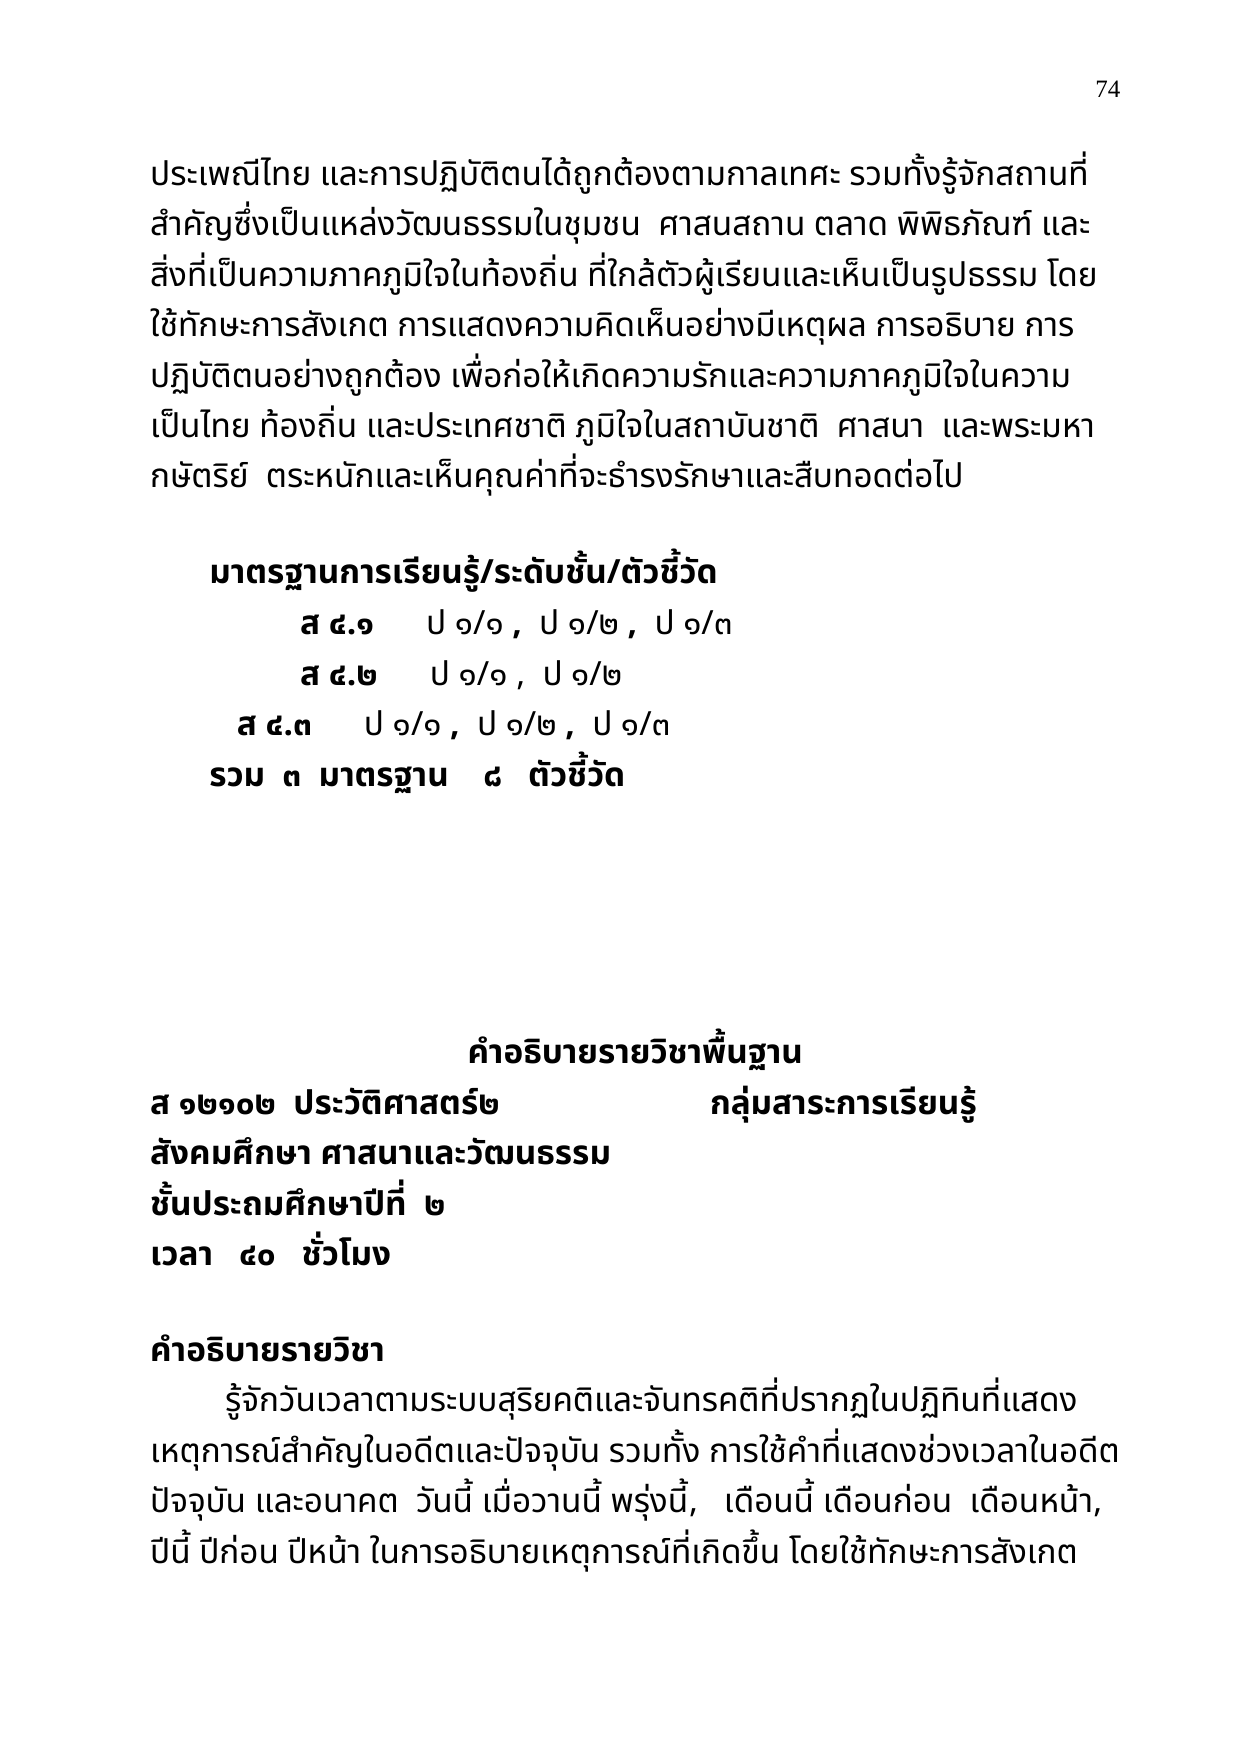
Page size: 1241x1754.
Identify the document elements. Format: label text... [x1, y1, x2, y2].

text ส ๔.๓ ป ๑/๑ , ป ๑/๒ , ป ๑/๓ [150, 700, 1120, 751]
text ส ๔.๒ ป ๑/๑ , ป ๑/๒ [150, 649, 1120, 700]
text รวม ๓ มาตรฐาน ๘ ตัวชี้วัด [150, 751, 1120, 801]
text มาตรฐานการเรียนรู้/ระดับชั้น/ตัวชี้วัด [150, 548, 1120, 599]
text ชั้นประถมศึกษาปีที่ ๒ เวลา ๔๐ ชั่วโมง [150, 1179, 1120, 1280]
text คำอธิบายรายวิชาพื้นฐาน [150, 1028, 1120, 1079]
text ส ๔.๑ ป ๑/๑ , ป ๑/๒ , ป ๑/๓ [150, 599, 1120, 649]
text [150, 150, 1120, 503]
text คำอธิบายรายวิชา [150, 1326, 1120, 1376]
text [150, 1376, 1120, 1578]
text ส ๑๒๑๐๒ ประวัติศาสตร์๒ กลุ่มสาระการเรียนรู้สังคมศึกษา ศาสนาและวัฒนธรรม [150, 1079, 1120, 1179]
